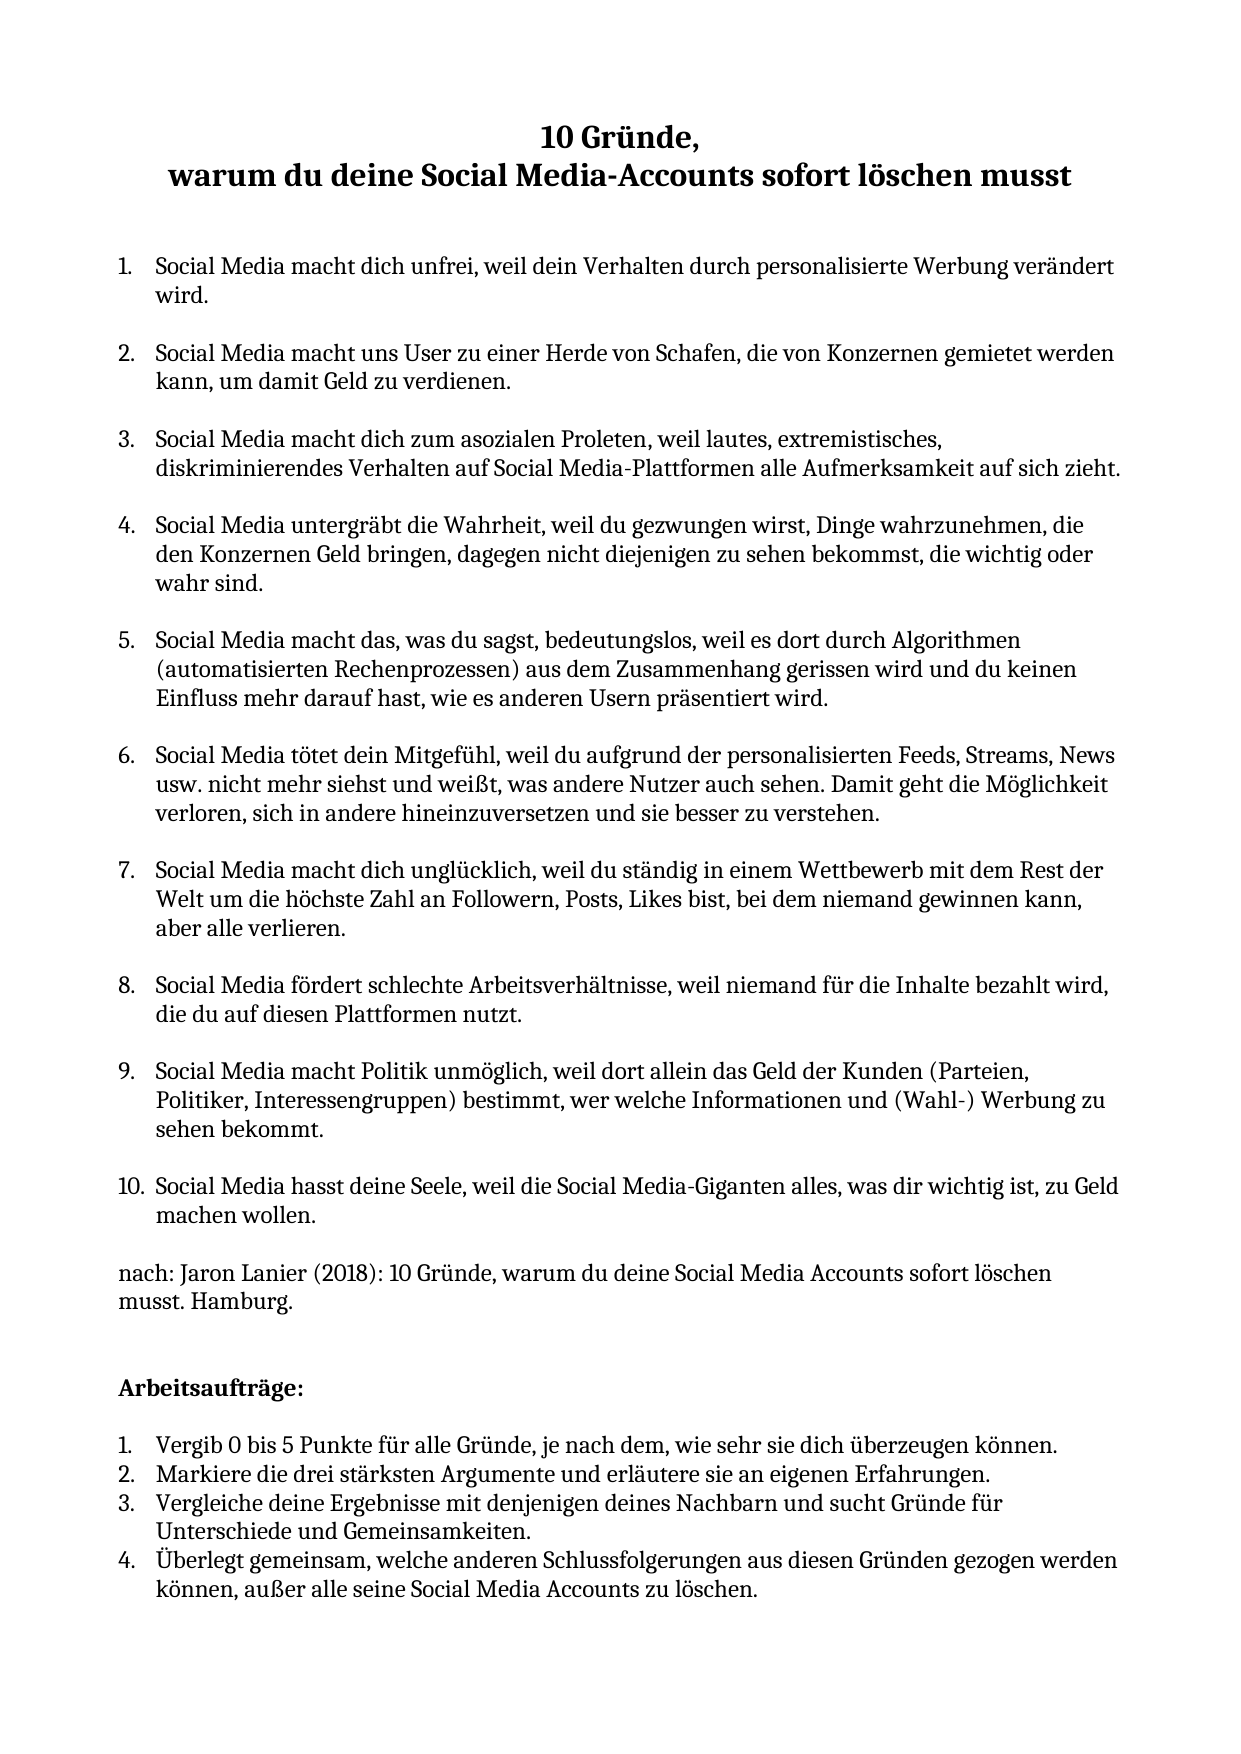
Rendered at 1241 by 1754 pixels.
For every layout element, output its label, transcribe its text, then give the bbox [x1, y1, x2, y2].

list Social Media macht dich unfrei, weil dein Verhalten durch personalisierte Werbung verändert wird. [118, 252, 1122, 310]
list Social Media untergräbt die Wahrheit, weil du gezwungen wirst, Dinge wahrzunehmen, die den Konzernen Geld bringen, dagegen nicht diejenigen zu sehen bekommst, die wichtig oder wahr sind. [118, 511, 1122, 597]
list Vergib 0 bis 5 Punkte für alle Gründe, je nach dem, wie sehr sie dich überzeugen können. [118, 1431, 1122, 1460]
list Social Media macht uns User zu einer Herde von Schafen, die von Konzernen gemietet werden kann, um damit Geld zu verdienen. [118, 338, 1122, 396]
list Social Media tötet dein Mitgefühl, weil du aufgrund der personalisierten Feeds, Streams, News usw. nicht mehr siehst und weißt, was andere Nutzer auch sehen. Damit geht die Möglichkeit verloren, sich in andere hineinzuversetzen und sie besser zu verstehen. [118, 741, 1122, 827]
list Social Media macht das, was du sagst, bedeutungslos, weil es dort durch Algorithmen (automatisierten Rechenprozessen) aus dem Zusammenhang gerissen wird und du keinen Einfluss mehr darauf hast, wie es anderen Usern präsentiert wird. [118, 626, 1122, 712]
list Social Media macht dich unglücklich, weil du ständig in einem Wettbewerb mit dem Rest der Welt um die höchste Zahl an Followern, Posts, Likes bist, bei dem niemand gewinnen kann, aber alle verlieren. [118, 856, 1122, 942]
text warum du deine Social Media-Accounts sofort löschen musst [118, 156, 1122, 195]
list Vergleiche deine Ergebnisse mit denjenigen deines Nachbarn und sucht Gründe für Unterschiede und Gemeinsamkeiten. [118, 1488, 1122, 1546]
list Social Media macht dich zum asozialen Proleten, weil lautes, extremistisches, diskriminierendes Verhalten auf Social Media-Plattformen alle Aufmerksamkeit auf sich zieht. [118, 425, 1122, 482]
list Social Media hasst deine Seele, weil die Social Media-Giganten alles, was dir wichtig ist, zu Geld machen wollen. [118, 1172, 1122, 1230]
text nach: Jaron Lanier (2018): 10 Gründe, warum du deine Social Media Accounts sofort löschen musst. Hamburg. [118, 1258, 1122, 1316]
text 10 Gründe, [118, 118, 1122, 156]
list Social Media fördert schlechte Arbeitsverhältnisse, weil niemand für die Inhalte bezahlt wird, die du auf diesen Plattformen nutzt. [118, 971, 1122, 1028]
list Überlegt gemeinsam, welche anderen Schlussfolgerungen aus diesen Gründen gezogen werden können, außer alle seine Social Media Accounts zu löschen. [118, 1546, 1122, 1603]
list Markiere die drei stärksten Argumente und erläutere sie an eigenen Erfahrungen. [118, 1460, 1122, 1488]
text Arbeitsaufträge: [118, 1373, 1122, 1402]
list Social Media macht Politik unmöglich, weil dort allein das Geld der Kunden (Parteien, Politiker, Interessengruppen) bestimmt, wer welche Informationen und (Wahl-) Werbung zu sehen bekommt. [118, 1057, 1122, 1143]
